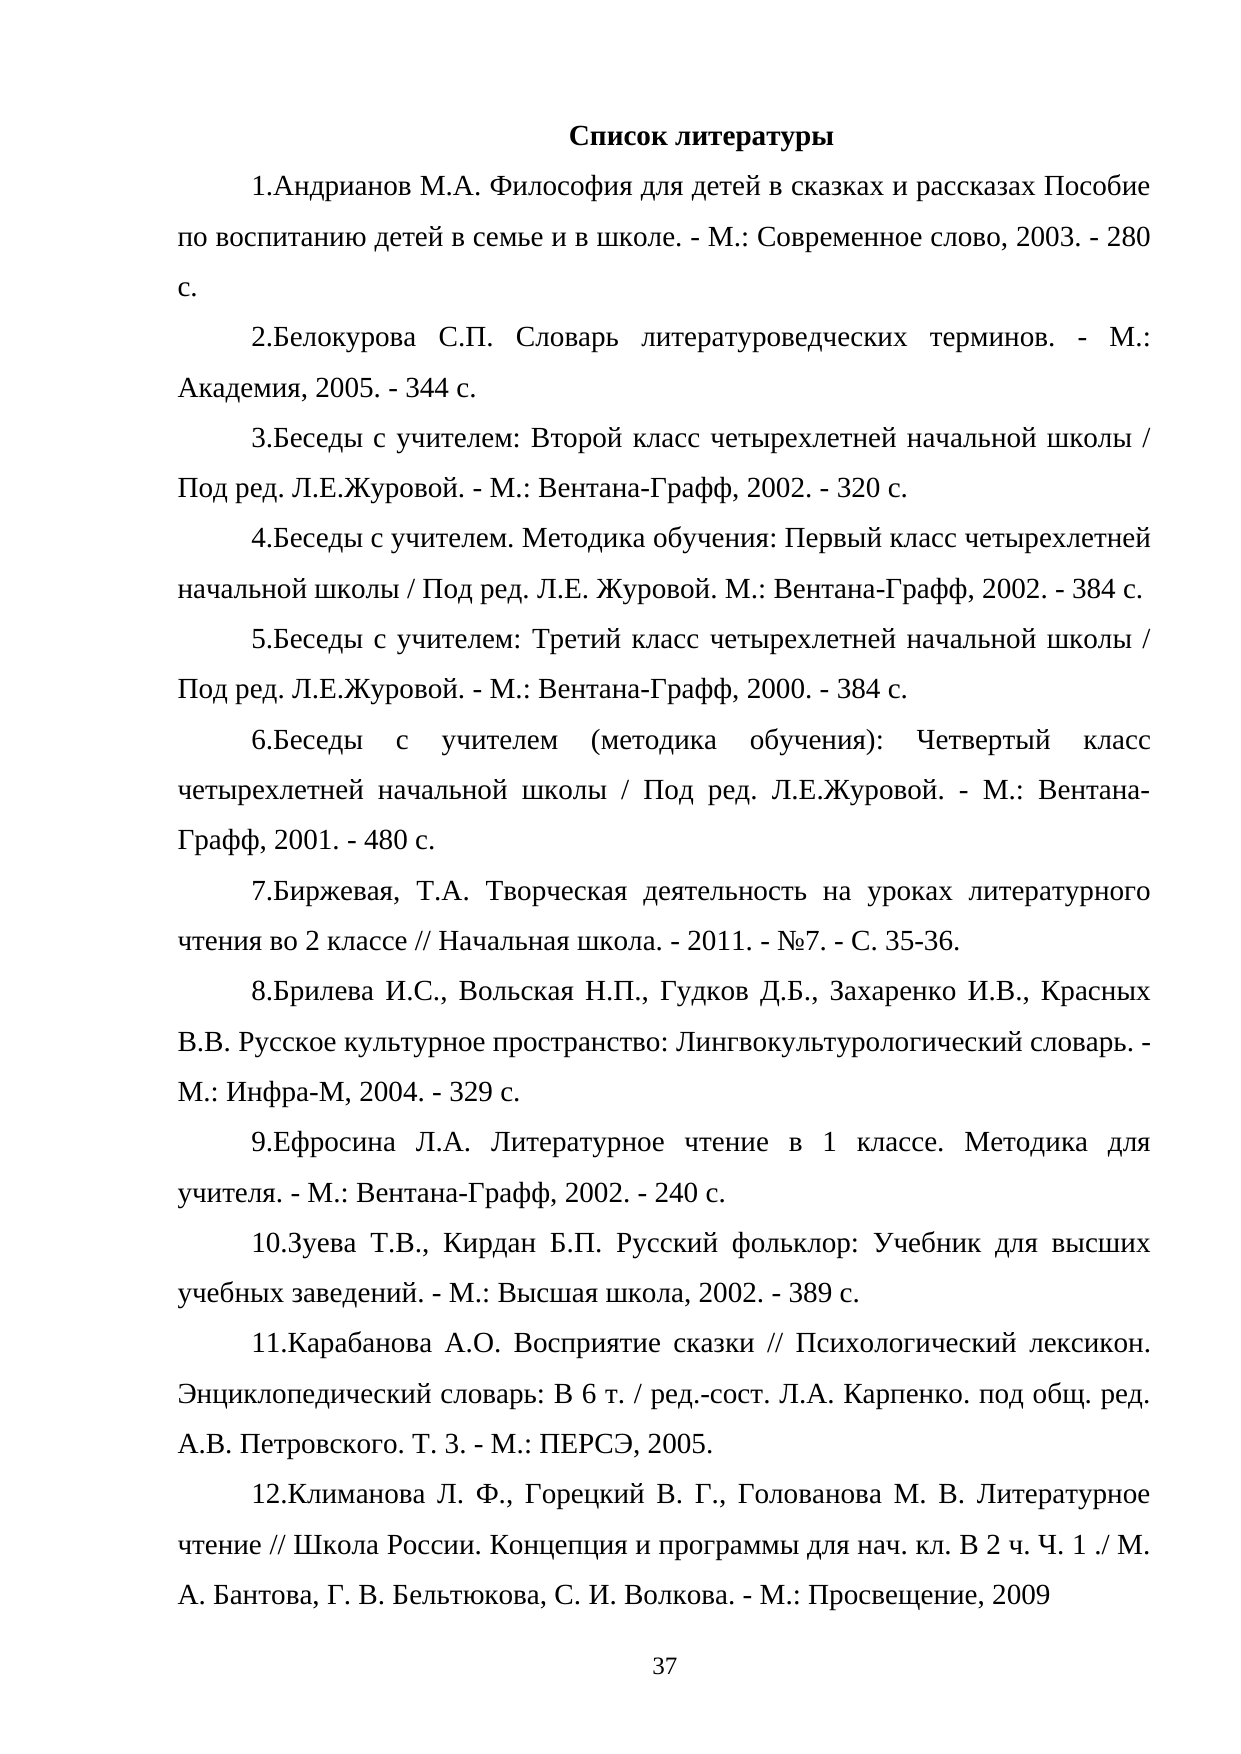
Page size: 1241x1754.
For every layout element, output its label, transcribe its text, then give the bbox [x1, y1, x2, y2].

text 6.Беседы с учителем (методика обучения): Четвертый класс четырехлетней начальной школы / Под ред. Л.Е.Журовой. - М.: Вентана-Графф, 2001. - 480 с. [177, 722, 1152, 856]
text 12.Климанова Л. Ф., Горецкий В. Г., Голованова М. В. Литературное чтение // Школа России. Концепция и программы для нач. кл. В 2 ч. Ч. 1 ./ М. А. Бантова, Г. В. Бельтюкова, С. И. Волкова. - М.: Просвещение, 2009 [177, 1477, 1152, 1611]
text 10.Зуева Т.В., Кирдан Б.П. Русский фольклор: Учебник для высших учебных заведений. - М.: Высшая школа, 2002. - 389 с. [177, 1225, 1152, 1309]
text Список литературы [177, 118, 1152, 152]
text 7.Биржевая, Т.А. Творческая деятельность на уроках литературного чтения во 2 классе // Начальная школа. - 2011. - №7. - С. 35-36. [177, 873, 1152, 957]
text 3.Беседы с учителем: Второй класс четырехлетней начальной школы / Под ред. Л.Е.Журовой. - М.: Вентана-Графф, 2002. - 320 с. [177, 420, 1152, 504]
text 4.Беседы с учителем. Методика обучения: Первый класс четырехлетней начальной школы / Под ред. Л.Е. Журовой. М.: Вентана-Графф, 2002. - 384 с. [177, 521, 1152, 604]
text 9.Ефросина Л.А. Литературное чтение в 1 классе. Методика для учителя. - М.: Вентана-Графф, 2002. - 240 с. [177, 1124, 1152, 1208]
text 1.Андрианов М.А. Философия для детей в сказках и рассказах Пособие по воспитанию детей в семье и в школе. - М.: Современное слово, 2003. - 280 с. [177, 168, 1152, 303]
text 2.Белокурова С.П. Словарь литературоведческих терминов. - М.: Академия, 2005. - 344 с. [177, 319, 1152, 403]
text 11.Карабанова А.О. Восприятие сказки // Психологический лексикон. Энциклопедический словарь: В 6 т. / ред.-сост. Л.А. Карпенко. под общ. ред. А.В. Петровского. Т. 3. - М.: ПЕРСЭ, 2005. [177, 1326, 1152, 1460]
text 5.Беседы с учителем: Третий класс четырехлетней начальной школы / Под ред. Л.Е.Журовой. - М.: Вентана-Графф, 2000. - 384 с. [177, 621, 1152, 705]
text 8.Брилева И.С., Вольская Н.П., Гудков Д.Б., Захаренко И.В., Красных В.В. Русское культурное пространство: Лингвокультурологический словарь. - М.: Инфра-М, 2004. - 329 с. [177, 973, 1152, 1108]
